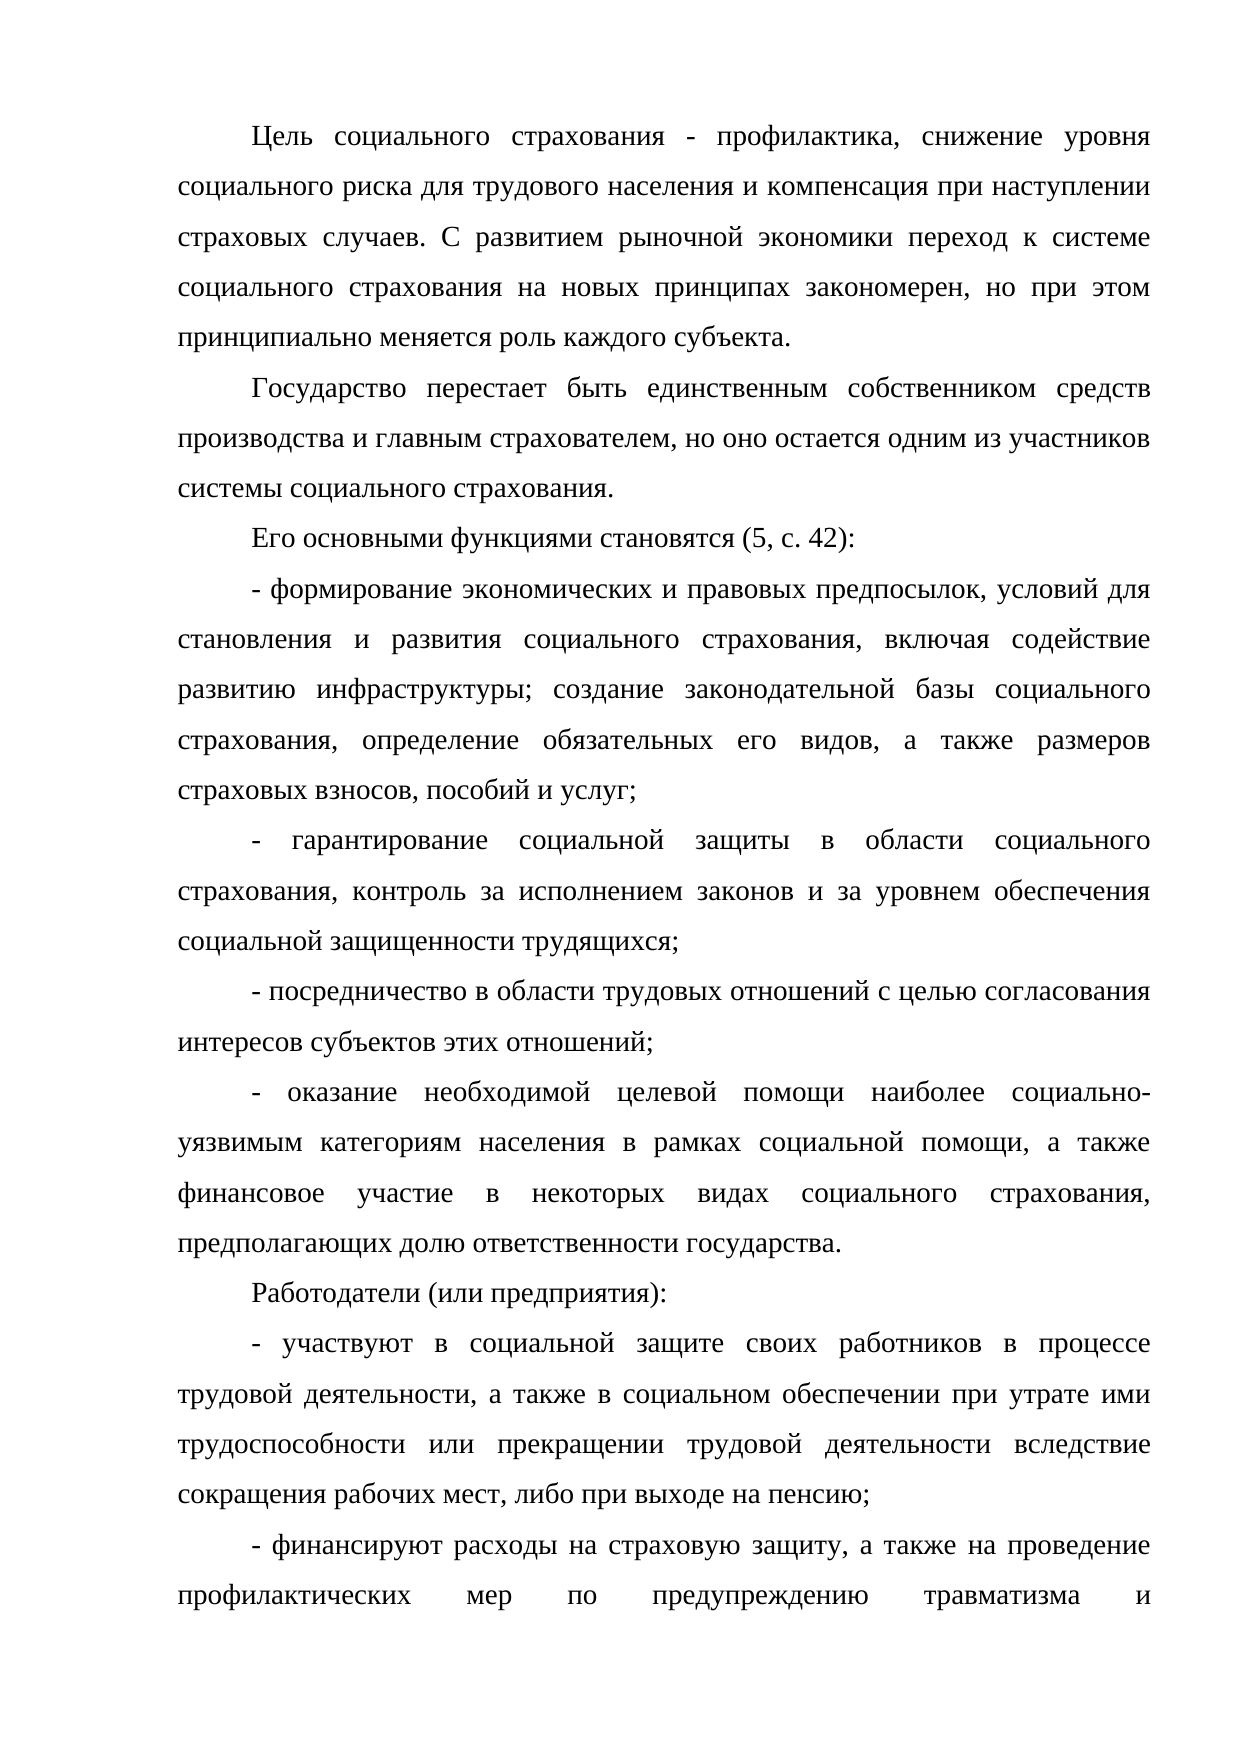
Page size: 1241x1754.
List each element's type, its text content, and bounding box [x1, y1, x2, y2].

text Работодатели (или предприятия): [177, 1275, 1152, 1309]
text - посредничество в области трудовых отношений с целью согласования интересов субъектов этих отношений; [177, 973, 1152, 1057]
text Государство перестает быть единственным собственником средств производства и главным страхователем, но оно остается одним из участников системы социального страхования. [177, 370, 1152, 504]
text - формирование экономических и правовых предпосылок, условий для становления и развития социального страхования, включая содействие развитию инфраструктуры; создание законодательной базы социального страхования, определение обязательных его видов, а также размеров страховых взносов, пособий и услуг; [177, 571, 1152, 806]
text - гарантирование социальной защиты в области социального страхования, контроль за исполнением законов и за уровнем обеспечения социальной защищенности трудящихся; [177, 822, 1152, 957]
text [177, 1527, 1152, 1611]
text Его основными функциями становятся (5, с. 42): [177, 521, 1152, 554]
text - оказание необходимой целевой помощи наиболее социально-уязвимым категориям населения в рамках социальной помощи, а также финансовое участие в некоторых видах социального страхования, предполагающих долю ответственности государства. [177, 1074, 1152, 1258]
text Цель социального страхования - профилактика, снижение уровня социального риска для трудового населения и компенсация при наступлении страховых случаев. С развитием рыночной экономики переход к системе социального страхования на новых принципах закономерен, но при этом принципиально меняется роль каждого субъекта. [177, 118, 1152, 353]
text - участвуют в социальной защите своих работников в процессе трудовой деятельности, а также в социальном обеспечении при утрате ими трудоспособности или прекращении трудовой деятельности вследствие сокращения рабочих мест, либо при выходе на пенсию; [177, 1326, 1152, 1510]
